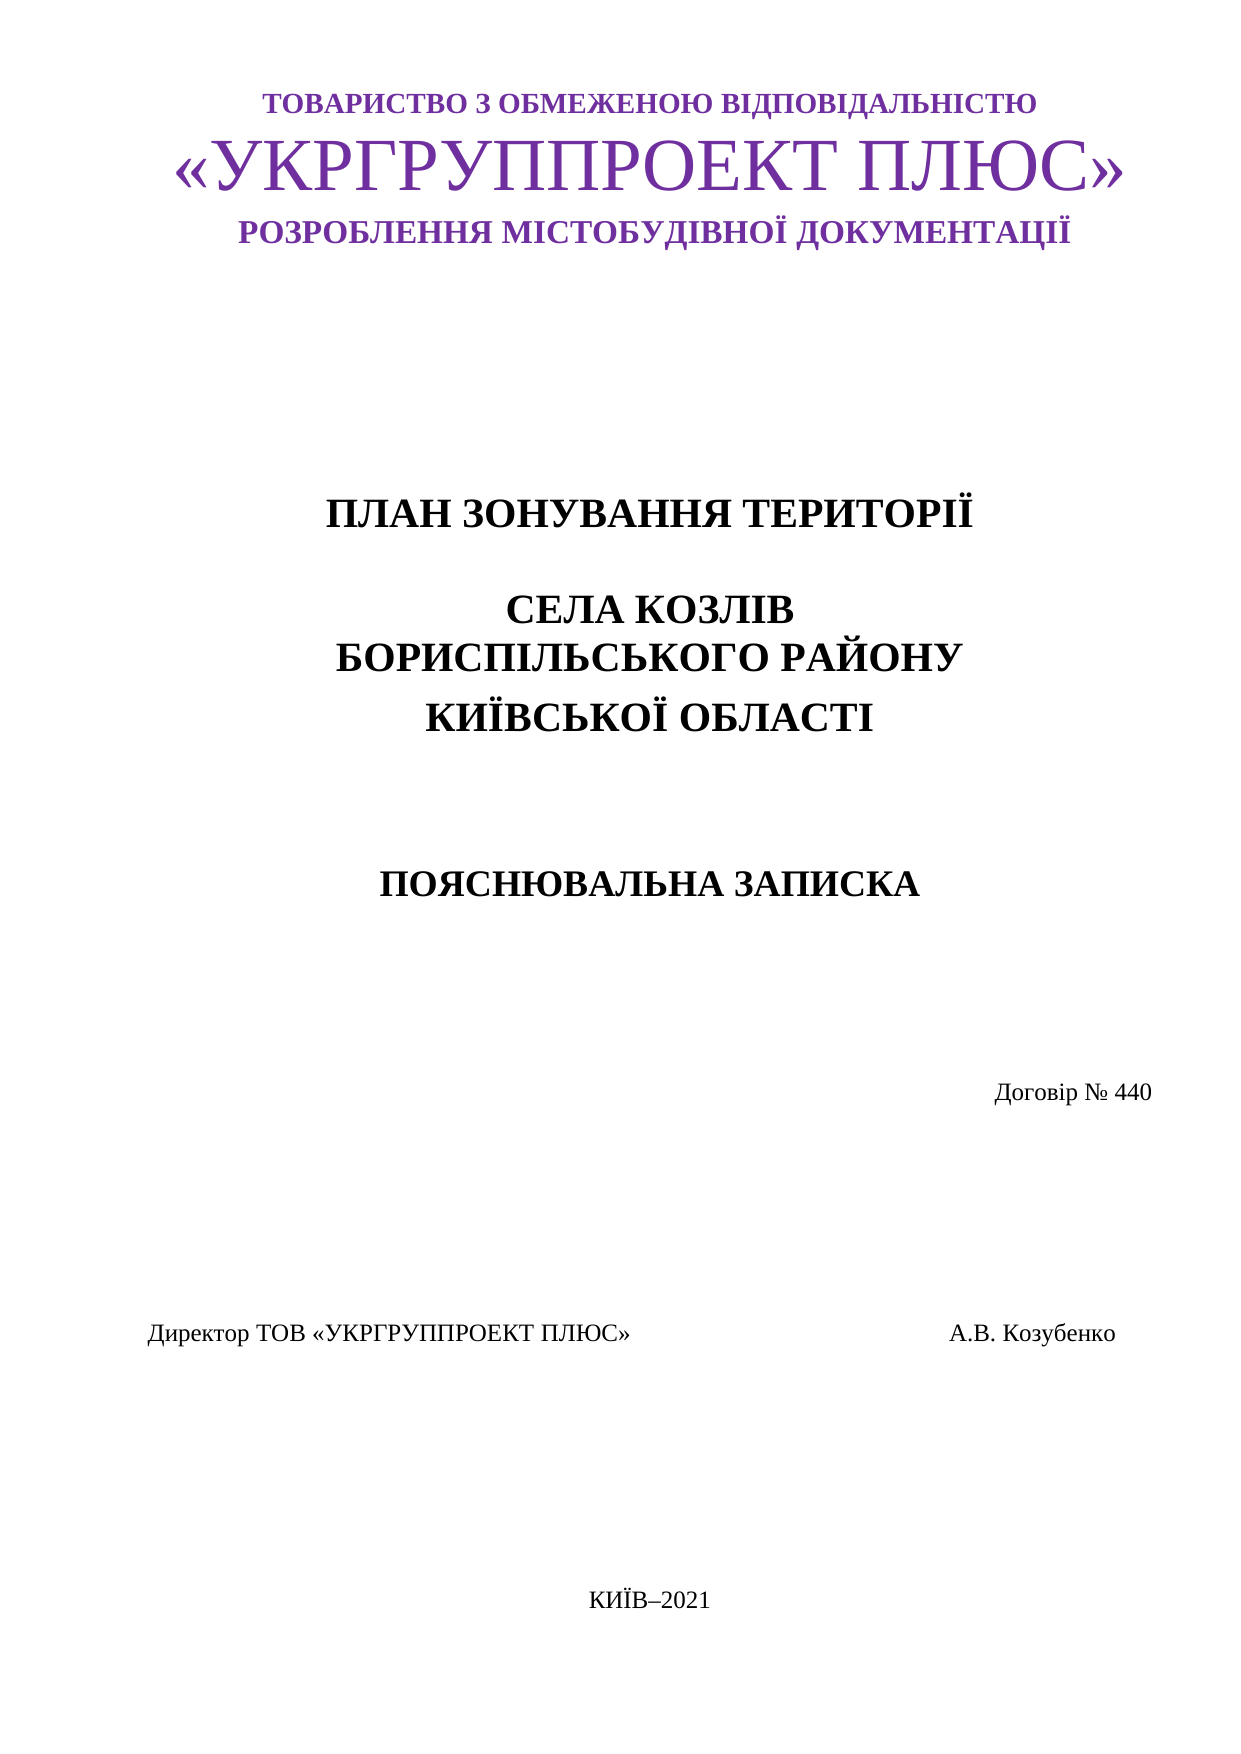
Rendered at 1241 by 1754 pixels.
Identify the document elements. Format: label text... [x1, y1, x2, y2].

text РОЗРОБЛЕННЯ МІСТОБУДІВНОЇ ДОКУМЕНТАЦІЇ [170, 212, 1139, 251]
text Договір № 440 [129, 1077, 1152, 1106]
text КИЇВ–2021 [170, 1586, 1129, 1614]
text ТОВАРИСТВО З ОБМЕЖЕНОЮ ВІДПОВІДАЛЬНІСТЮ [170, 86, 1129, 120]
title «УКРГРУППРОЕКТ ПЛЮС» [170, 120, 1129, 206]
text ПОЯСНЮВАЛЬНА ЗАПИСКА [170, 861, 1129, 904]
text БОРИСПІЛЬСЬКОГО РАЙОНУ КИЇВСЬКОЇ ОБЛАСТІ [325, 632, 974, 740]
text ПЛАН ЗОНУВАННЯ ТЕРИТОРІЇ СЕЛА КОЗЛІВ [325, 440, 974, 632]
text Директор ТОВ «УКРГРУППРОЕКТ ПЛЮС» А.В. Козубенко [147, 1318, 1188, 1347]
